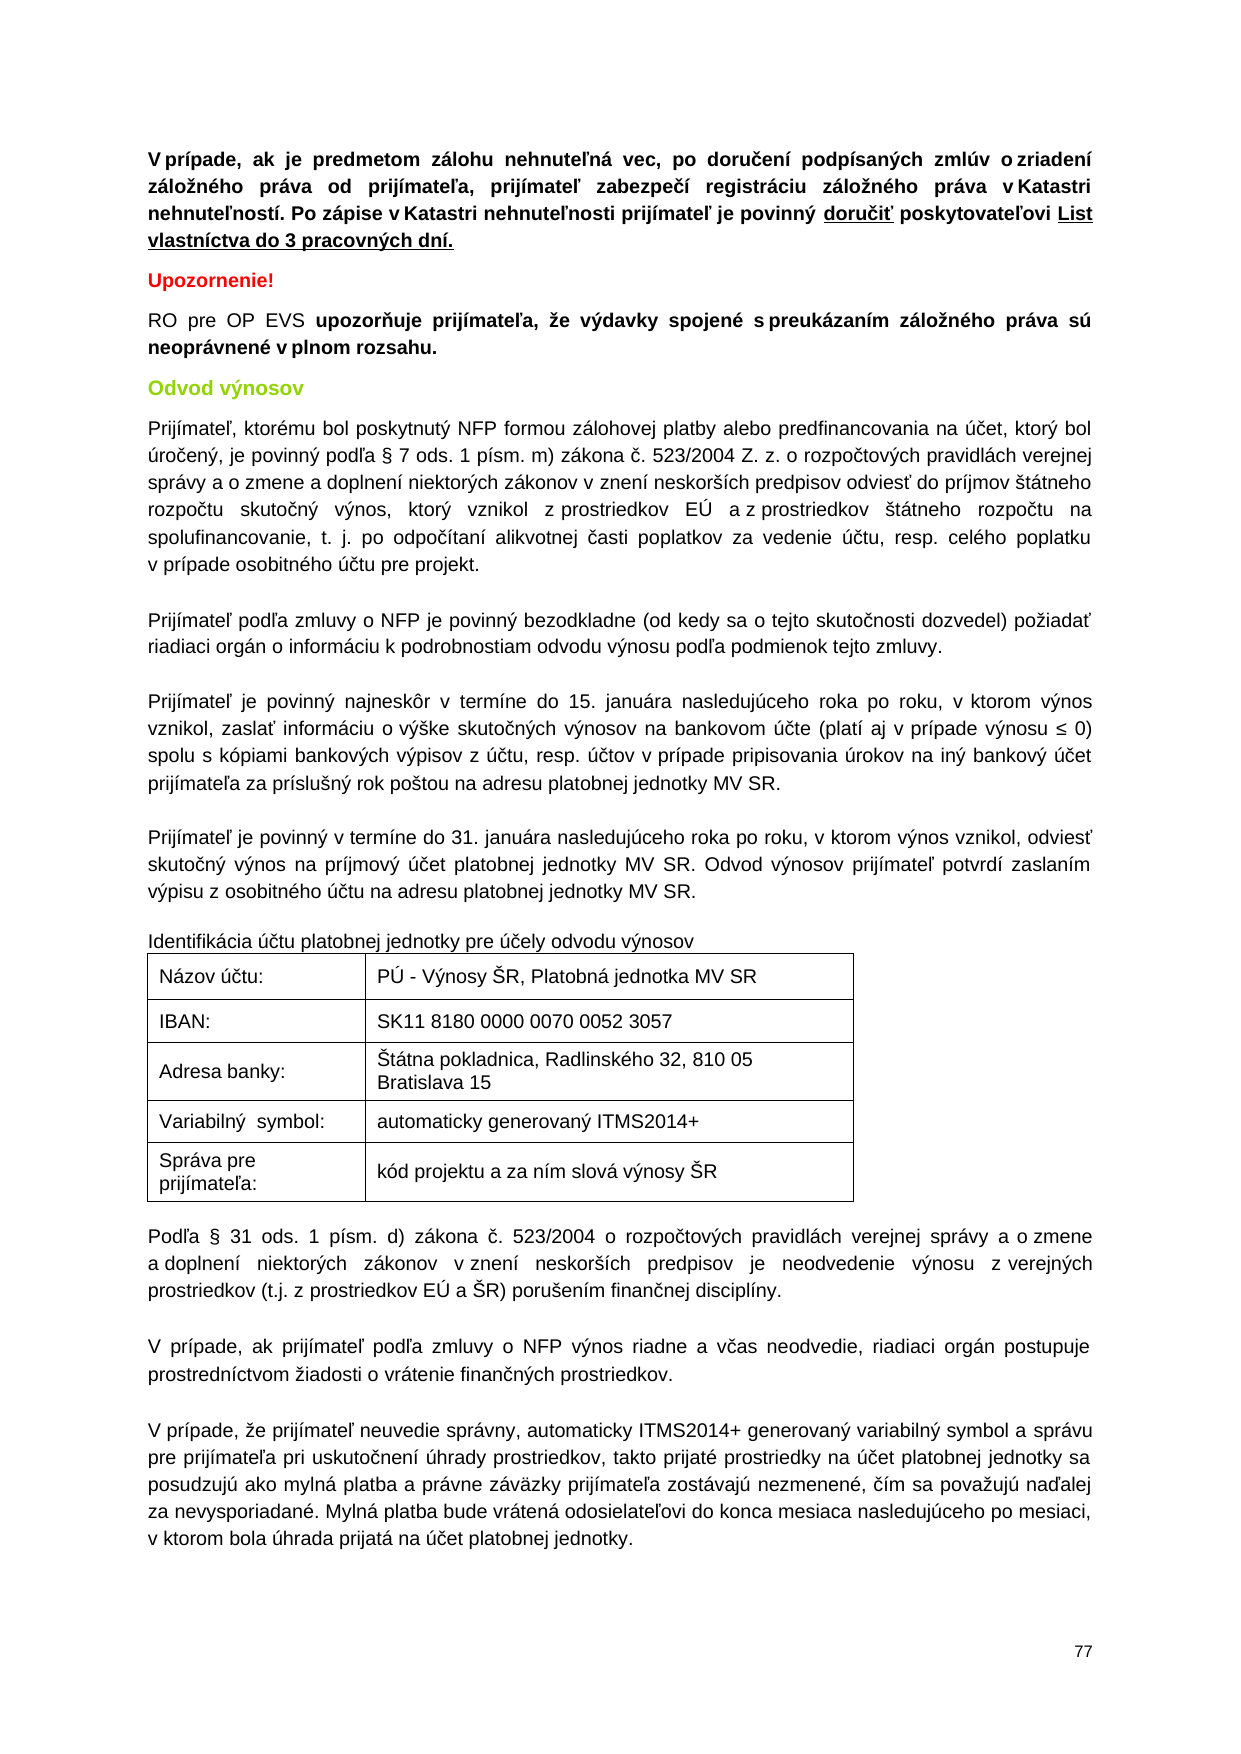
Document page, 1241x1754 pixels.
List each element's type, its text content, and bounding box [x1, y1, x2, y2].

text Prijímateľ podľa zmluvy o NFP je povinný bezodkladne (od kedy sa o tejto skutočnosti dozvedel) požiadať riadiaci orgán o informáciu k podrobnostiam odvodu výnosu podľa podmienok tejto zmluvy. [148, 609, 1092, 658]
table_cell SK11 8180 0000 0070 0052 3057 [366, 1000, 853, 1042]
table_cell Správa pre prijímateľa: [148, 1143, 365, 1201]
text V prípade, ak prijímateľ podľa zmluvy o NFP výnos riadne a včas neodvedie, riadiaci orgán postupuje prostredníctvom žiadosti o vrátenie finančných prostriedkov. [148, 1335, 1092, 1385]
text V prípade, ak je predmetom zálohu nehnuteľná vec, po doručení podpísaných zmlúv o zriadení záložného práva od prijímateľa, prijímateľ zabezpečí registráciu záložného práva v Katastri nehnuteľností. Po zápise v Katastri nehnuteľnosti prijímateľ je povinný doručiť poskytovateľovi List vlastníctva do 3 pracovných dní. [148, 148, 1092, 252]
text Prijímateľ je povinný najneskôr v termíne do 15. januára nasledujúceho roka po roku, v ktorom výnos vznikol, zaslať informáciu o výške skutočných výnosov na bankovom účte (platí aj v prípade výnosu ≤ 0) spolu s kópiami bankových výpisov z účtu, resp. účtov v prípade pripisovania úrokov na iný bankový účet prijímateľa za príslušný rok poštou na adresu platobnej jednotky MV SR. [148, 690, 1092, 794]
table_cell kód projektu a za ním slová výnosy ŠR [366, 1143, 853, 1201]
table_cell IBAN: [148, 1000, 365, 1042]
table_cell Variabilný symbol: [148, 1101, 365, 1142]
text Odvod výnosov [148, 376, 1092, 399]
text Upozornenie! [148, 269, 1092, 292]
table_cell automaticky generovaný ITMS2014+ [366, 1101, 853, 1142]
text Podľa § 31 ods. 1 písm. d) zákona č. 523/2004 o rozpočtových pravidlách verejnej správy a o zmene a doplnení niektorých zákonov v znení neskorších predpisov je neodvedenie výnosu z verejných prostriedkov (t.j. z prostriedkov EÚ a ŠR) porušením finančnej disciplíny. [148, 1225, 1092, 1302]
table_cell Štátna pokladnica, Radlinského 32, 810 05 Bratislava 15 [366, 1043, 853, 1099]
table_cell Adresa banky: [148, 1043, 365, 1099]
text Identifikácia účtu platobnej jednotky pre účely odvodu výnosov [148, 930, 1092, 953]
table_header PÚ - Výnosy ŠR, Platobná jednotka MV SR [366, 954, 853, 999]
table_header Názov účtu: [148, 954, 365, 999]
text Prijímateľ je povinný v termíne do 31. januára nasledujúceho roka po roku, v ktorom výnos vznikol, odviesť skutočný výnos na príjmový účet platobnej jednotky MV SR. Odvod výnosov prijímateľ potvrdí zaslaním výpisu z osobitného účtu na adresu platobnej jednotky MV SR. [148, 826, 1092, 903]
text Prijímateľ, ktorému bol poskytnutý NFP formou zálohovej platby alebo predfinancovania na účet, ktorý bol úročený, je povinný podľa § 7 ods. 1 písm. m) zákona č. 523/2004 Z. z. o rozpočtových pravidlách verejnej správy a o zmene a doplnení niektorých zákonov v znení neskorších predpisov odviesť do príjmov štátneho rozpočtu skutočný výnos, ktorý vznikol z prostriedkov EÚ a z prostriedkov štátneho rozpočtu na spolufinancovanie, t. j. po odpočítaní alikvotnej časti poplatkov za vedenie účtu, resp. celého poplatku v prípade osobitného účtu pre projekt. [148, 417, 1092, 575]
text V prípade, že prijímateľ neuvedie správny, automaticky ITMS2014+ generovaný variabilný symbol a správu pre prijímateľa pri uskutočnení úhrady prostriedkov, takto prijaté prostriedky na účet platobnej jednotky sa posudzujú ako mylná platba a právne záväzky prijímateľa zostávajú nezmenené, čím sa považujú naďalej za nevysporiadané. Mylná platba bude vrátená odosielateľovi do konca mesiaca nasledujúceho po mesiaci, v ktorom bola úhrada prijatá na účet platobnej jednotky. [148, 1418, 1092, 1550]
text RO pre OP EVS upozorňuje prijímateľa, že výdavky spojené s preukázaním záložného práva sú neoprávnené v plnom rozsahu. [148, 309, 1092, 358]
